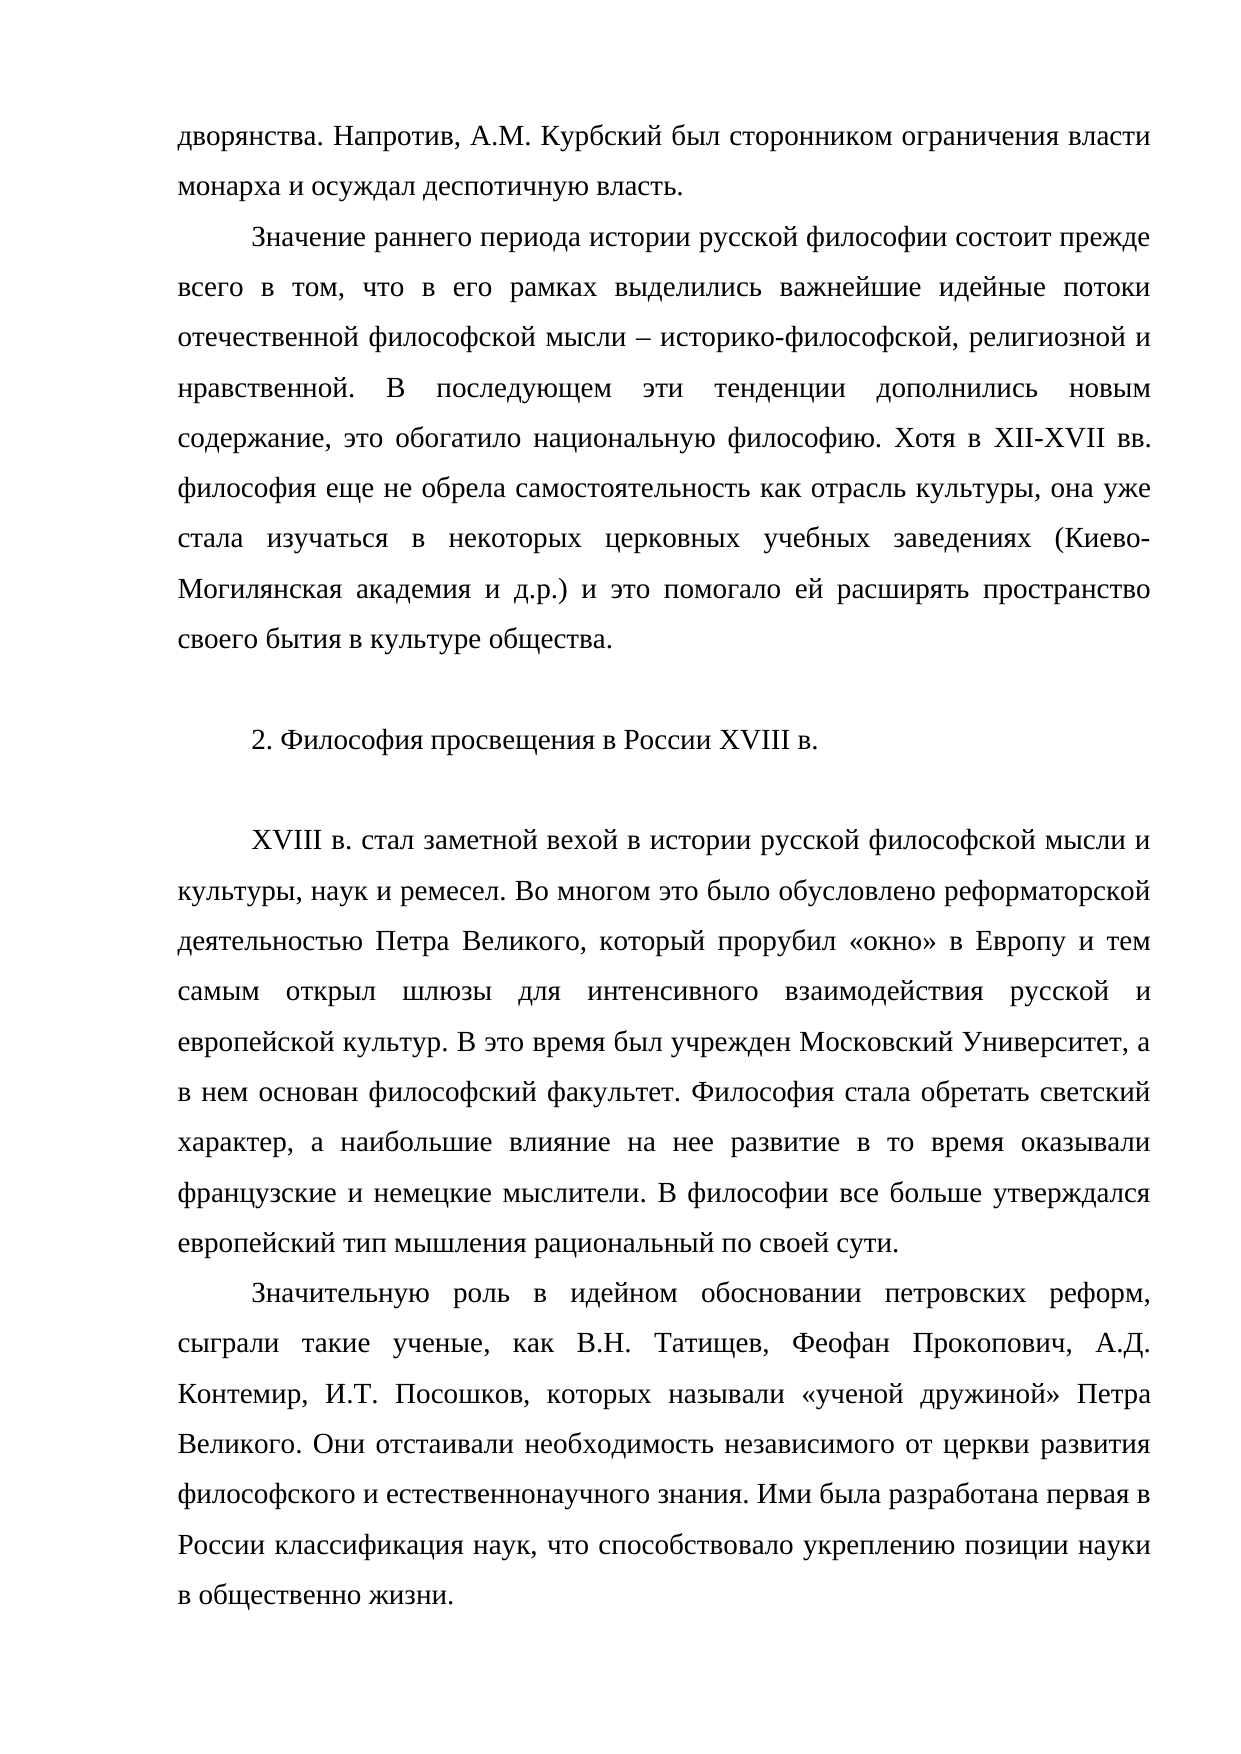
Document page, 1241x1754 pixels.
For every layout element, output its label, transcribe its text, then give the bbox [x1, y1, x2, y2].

text Значительную роль в идейном обосновании петровских реформ, сыграли такие ученые, как В.Н. Татищев, Феофан Прокопович, А.Д. Контемир, И.Т. Посошков, которых называли «ученой дружиной» Петра Великого. Они отстаивали необходимость независимого от церкви развития философского и естественнонаучного знания. Ими была разработана первая в России классификация наук, что способствовало укреплению позиции науки в общественно жизни. [177, 1275, 1152, 1611]
text Значение раннего периода истории русской философии состоит прежде всего в том, что в его рамках выделились важнейшие идейные потоки отечественной философской мысли – историко-философской, религиозной и нравственной. В последующем эти тенденции дополнились новым содержание, это обогатило национальную философию. Хотя в XII-XVII вв. философия еще не обрела самостоятельность как отрасль культуры, она уже стала изучаться в некоторых церковных учебных заведениях (Киево-Могилянская академия и д.р.) и это помогало ей расширять пространство своего бытия в культуре общества. [177, 219, 1152, 655]
text 2. Философия просвещения в России XVIII в. [177, 722, 1152, 755]
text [177, 118, 1152, 202]
text XVIII в. стал заметной вехой в истории русской философской мысли и культуры, наук и ремесел. Во многом это было обусловлено реформаторской деятельностью Петра Великого, который прорубил «окно» в Европу и тем самым открыл шлюзы для интенсивного взаимодействия русской и европейской культур. В это время был учрежден Московский Университет, а в нем основан философский факультет. Философия стала обретать светский характер, а наибольшие влияние на нее развитие в то время оказывали французские и немецкие мыслители. В философии все больше утверждался европейский тип мышления рациональный по своей сути. [177, 822, 1152, 1258]
